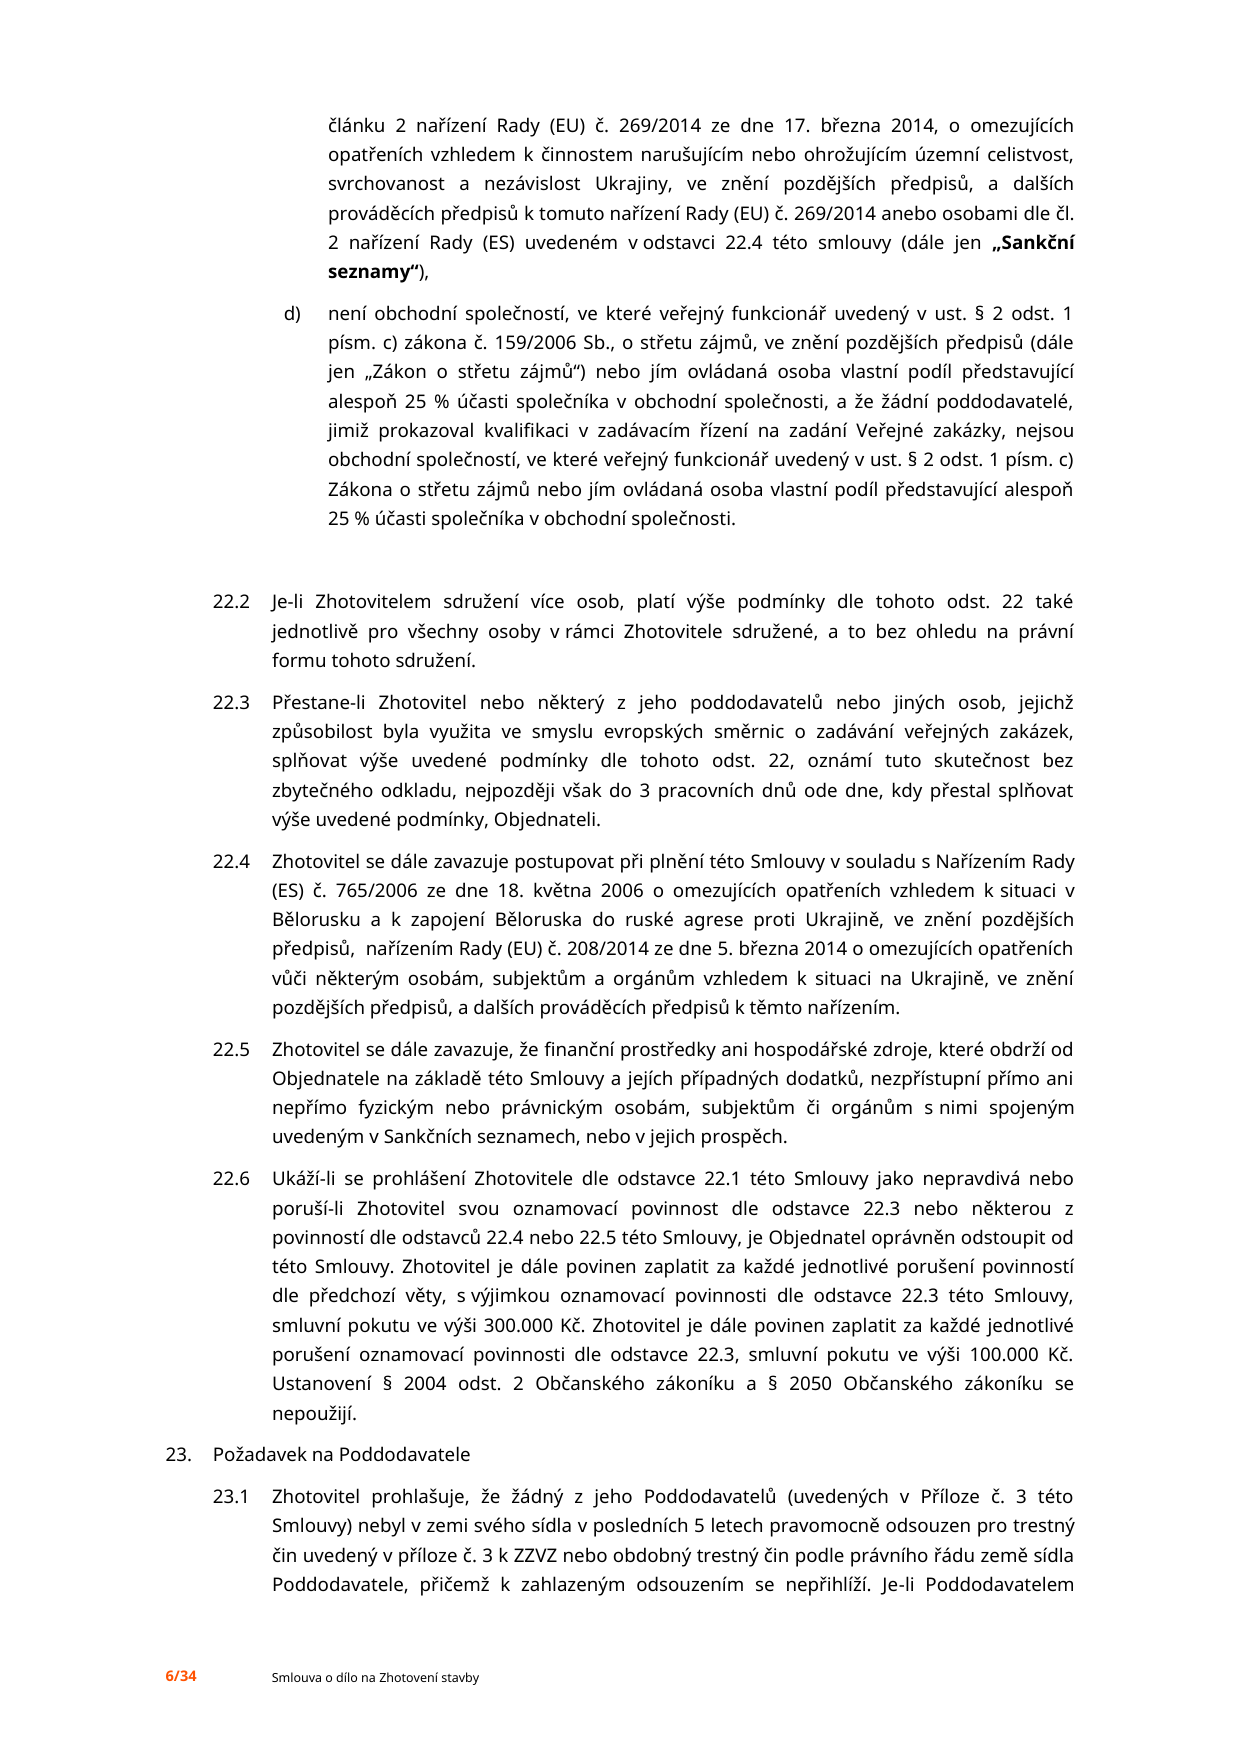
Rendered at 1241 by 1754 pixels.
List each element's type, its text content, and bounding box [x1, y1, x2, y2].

text Zhotovitel se dále zavazuje postupovat při plnění této Smlouvy v souladu s Nařízením Rady (ES) č. 765/2006 ze dne 18. května 2006 o omezujících opatřeních vzhledem k situaci v Bělorusku a k zapojení Běloruska do ruské agrese proti Ukrajině, ve znění pozdějších předpisů, nařízením Rady (EU) č. 208/2014 ze dne 5. března 2014 o omezujících opatřeních vůči některým osobám, subjektům a orgánům vzhledem k situaci na Ukrajině, ve znění pozdějších předpisů, a dalších prováděcích předpisů k těmto nařízením. [213, 848, 1075, 1020]
text Zhotovitel se dále zavazuje, že finanční prostředky ani hospodářské zdroje, které obdrží od Objednatele na základě této Smlouvy a jejích případných dodatků, nezpřístupní přímo ani nepřímo fyzickým nebo právnickým osobám, subjektům či orgánům s nimi spojeným uvedeným v Sankčních seznamech, nebo v jejich prospěch. [213, 1036, 1075, 1149]
text Je-li Zhotovitelem sdružení více osob, platí výše podmínky dle tohoto odst. 22 také jednotlivě pro všechny osoby v rámci Zhotovitele sdružené, a to bez ohledu na právní formu tohoto sdružení. [213, 589, 1075, 673]
text Přestane-li Zhotovitel nebo některý z jeho poddodavatelů nebo jiných osob, jejichž způsobilost byla využita ve smyslu evropských směrnic o zadávání veřejných zakázek, splňovat výše uvedené podmínky dle tohoto odst. 22, oznámí tuto skutečnost bez zbytečného odkladu, nejpozději však do 3 pracovních dnů ode dne, kdy přestal splňovat výše uvedené podmínky, Objednateli. [213, 689, 1075, 832]
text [213, 1483, 1075, 1597]
text není obchodní společností, ve které veřejný funkcionář uvedený v ust. § 2 odst. 1 písm. c) zákona č. 159/2006 Sb., o střetu zájmů, ve znění pozdějších předpisů (dále jen „Zákon o střetu zájmů“) nebo jím ovládaná osoba vlastní podíl představující alespoň 25 % účasti společníka v obchodní společnosti, a že žádní poddodavatelé, jimiž prokazoval kvalifikaci v zadávacím řízení na zadání Veřejné zakázky, nejsou obchodní společností, ve které veřejný funkcionář uvedený v ust. § 2 odst. 1 písm. c) Zákona o střetu zájmů nebo jím ovládaná osoba vlastní podíl představující alespoň 25 % účasti společníka v obchodní společnosti. [283, 300, 1075, 531]
text Ukáží-li se prohlášení Zhotovitele dle odstavce 22.1 této Smlouvy jako nepravdivá nebo poruší-li Zhotovitel svou oznamovací povinnost dle odstavce 22.3 nebo některou z povinností dle odstavců 22.4 nebo 22.5 této Smlouvy, je Objednatel oprávněn odstoupit od této Smlouvy. Zhotovitel je dále povinen zaplatit za každé jednotlivé porušení povinností dle předchozí věty, s výjimkou oznamovací povinnosti dle odstavce 22.3 této Smlouvy, smluvní pokutu ve výši 300.000 Kč. Zhotovitel je dále povinen zaplatit za každé jednotlivé porušení oznamovací povinnosti dle odstavce 22.3, smluvní pokutu ve výši 100.000 Kč. Ustanovení § 2004 odst. 2 Občanského zákoníku a § 2050 Občanského zákoníku se nepoužijí. [213, 1166, 1075, 1425]
text Požadavek na Poddodavatele [165, 1442, 1075, 1467]
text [283, 112, 1075, 284]
